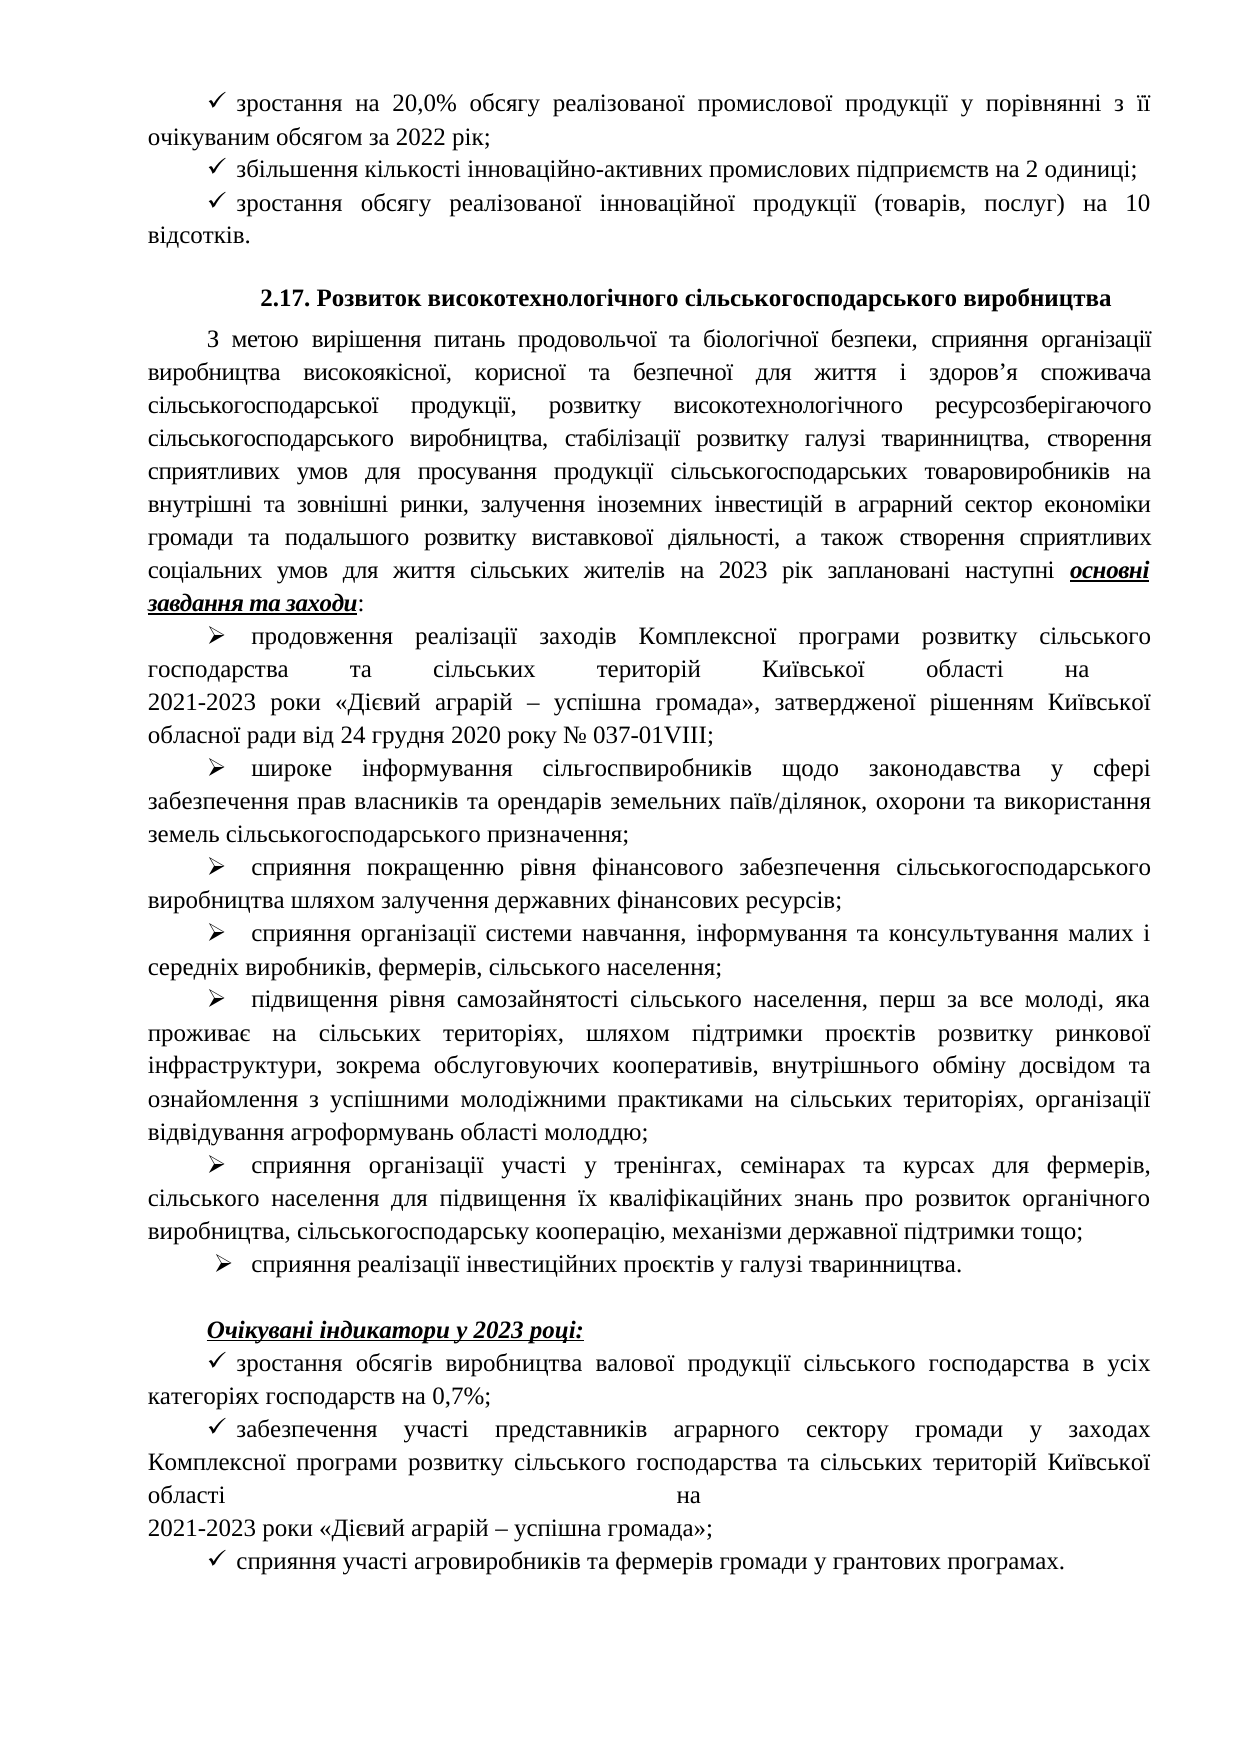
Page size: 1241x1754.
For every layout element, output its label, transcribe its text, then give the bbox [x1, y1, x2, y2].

list зростання на 20,0% обсягу реалізованої промислової продукції у порівнянні з її очікуваним обсягом за 2022 рік; [148, 88, 1152, 150]
list сприяння організації системи навчання, інформування та консультування малих і середніх виробників, фермерів, сільського населення; [148, 918, 1152, 980]
subtitle 2.17. Розвиток високотехнологічного сільськогосподарського виробництва [260, 283, 1152, 312]
list забезпечення участі представників аграрного сектору громади у заходах Комплексної програми розвитку сільського господарства та сільських територій Київської області на 2021-2023 роки «Дієвий аграрій ‒ успішна громада»; [148, 1414, 1152, 1542]
list продовження реалізації заходів Комплексної програми розвитку сільського господарства та сільських територій Київської області на 2021-2023 роки «Дієвий аграрій ‒ успішна громада», затвердженої рішенням Київської обласної ради від 24 грудня 2020 року № 037-01VІII; [148, 621, 1152, 749]
list сприяння покращенню рівня фінансового забезпечення сільськогосподарського виробництва шляхом залучення державних фінансових ресурсів; [148, 852, 1152, 914]
list сприяння реалізації інвестиційних проєктів у галузі тваринництва. [213, 1249, 1152, 1277]
list зростання обсягів виробництва валової продукції сільського господарства в усіх категоріях господарств на 0,7%; [148, 1348, 1152, 1409]
list широке інформування сільгоспвиробників щодо законодавства у сфері забезпечення прав власників та орендарів земельних паїв/ділянок, охорони та використання земель сільськогосподарського призначення; [148, 753, 1152, 848]
list підвищення рівня самозайнятості сільського населення, перш за все молоді, яка проживає на сільських територіях, шляхом підтримки проєктів розвитку ринкової інфраструктури, зокрема обслуговуючих кооперативів, внутрішнього обміну досвідом та ознайомлення з успішними молодіжними практиками на сільських територіях, організації відвідування агроформувань області молоддю; [148, 984, 1152, 1145]
list сприяння організації участі у тренінгах, семінарах та курсах для фермерів, сільського населення для підвищення їх кваліфікаційних знань про розвиток органічного виробництва, сільськогосподарську кооперацію, механізми державної підтримки тощо; [148, 1150, 1152, 1244]
list збільшення кількості інноваційно-активних промислових підприємств на 2 одиниці; [148, 154, 1152, 183]
text З метою вирішення питань продовольчої та біологічної безпеки, сприяння організації виробництва високоякісної, корисної та безпечної для життя і здоров’я споживача сільськогосподарської продукції, розвитку високотехнологічного ресурсозберігаючого сільськогосподарського виробництва, стабілізації розвитку галузі тваринництва, створення сприятливих умов для просування продукції сільськогосподарських товаровиробників на внутрішні та зовнішні ринки, залучення іноземних інвестицій в аграрний сектор економіки громади та подальшого розвитку виставкової діяльності, а також створення сприятливих соціальних умов для життя сільських жителів на 2023 рік заплановані наступні основні завдання та заходи: [148, 324, 1152, 617]
list сприяння участі агровиробників та фермерів громади у грантових програмах. [148, 1546, 1152, 1575]
list зростання обсягу реалізованої інноваційної продукції (товарів, послуг) на 10 відсотків. [148, 188, 1152, 249]
text Очікувані індикатори у 2023 році: [148, 1315, 1152, 1343]
